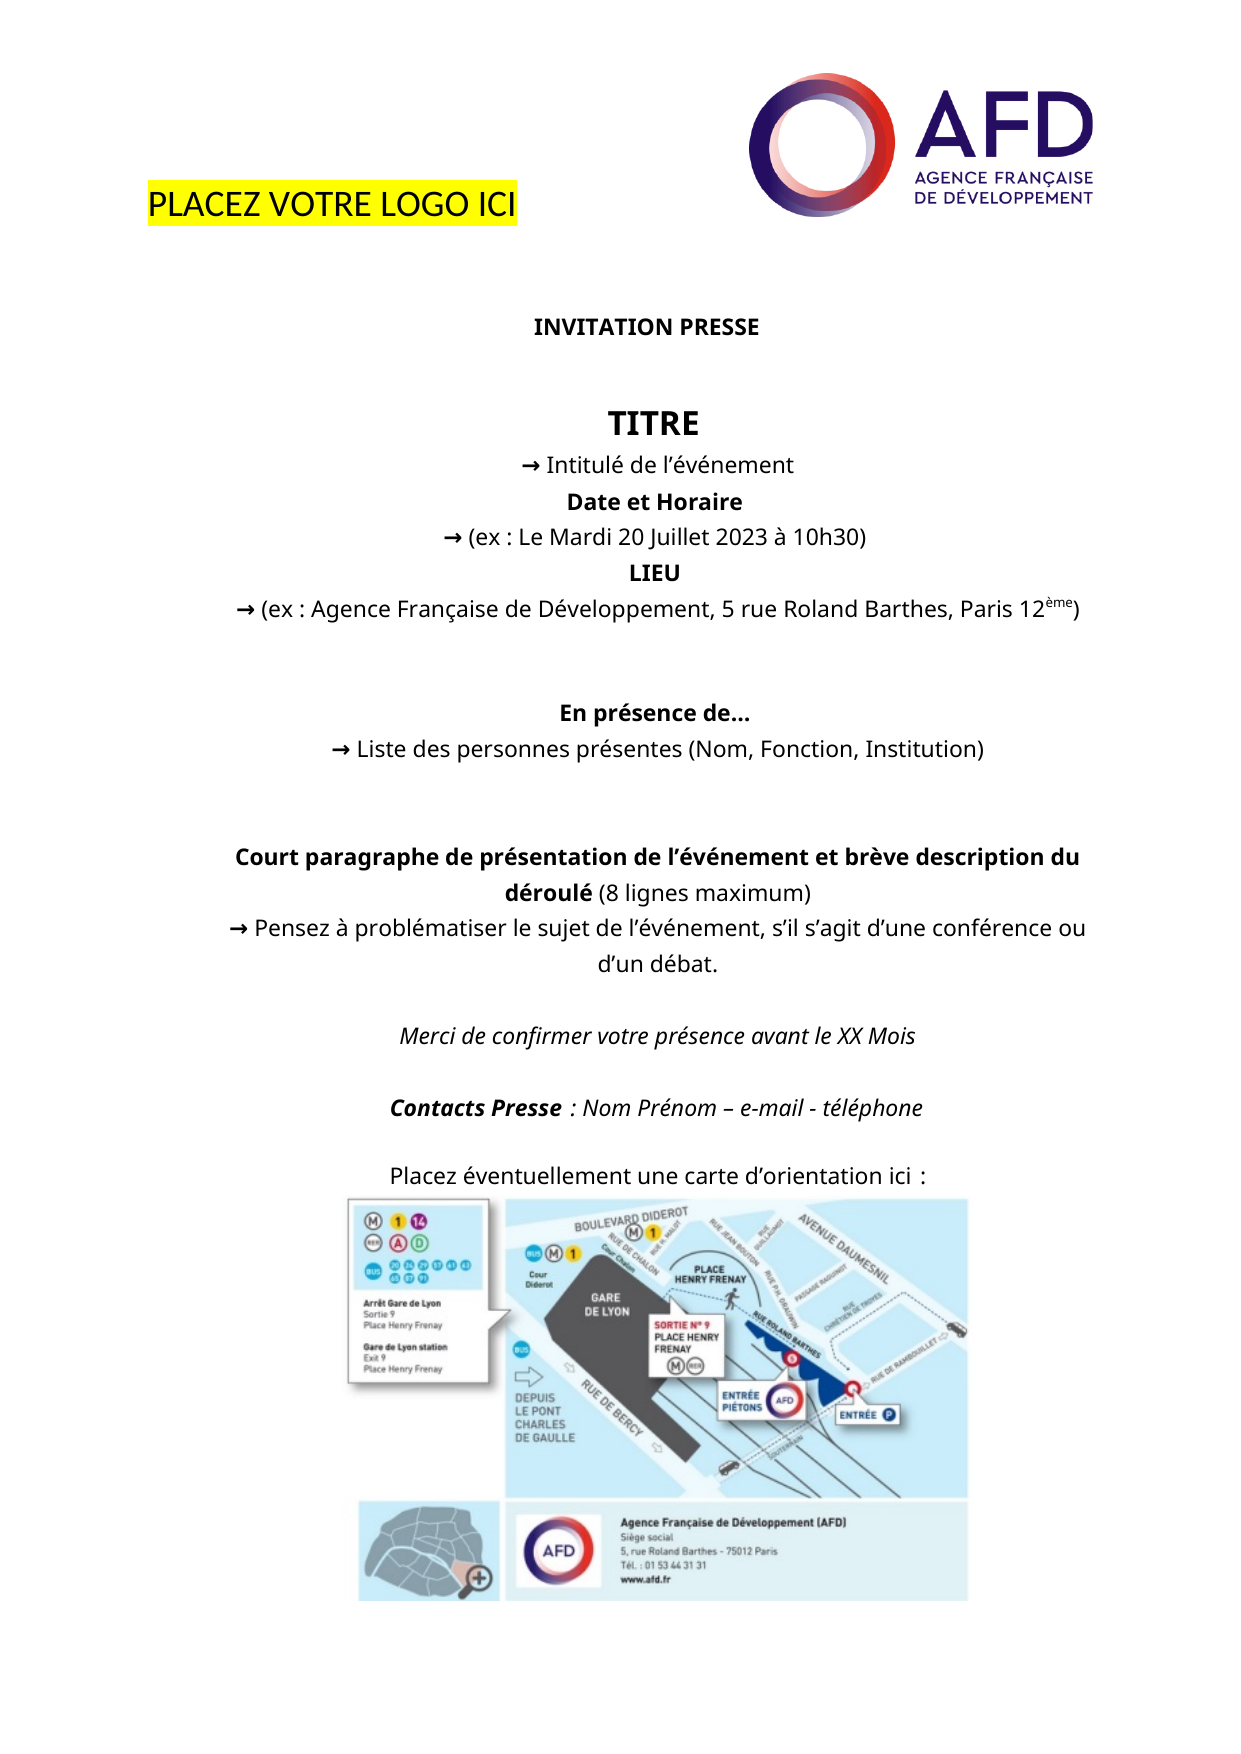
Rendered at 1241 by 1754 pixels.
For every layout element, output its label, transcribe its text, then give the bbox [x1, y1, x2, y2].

text INVITATION PRESSE [148, 311, 1093, 374]
list En présence de… → Liste des personnes présentes (Nom, Fonction, Institution) Court paragraphe de présentation de l’événement et brève description du déroulé (8 lignes maximum) [223, 697, 1093, 908]
list Contacts Presse : Nom Prénom – e-mail - téléphone [223, 1092, 1093, 1156]
picture [749, 73, 1093, 217]
list TITRE → Intitulé de l’événement Date et Horaire → (ex : Le Mardi 20 Juillet 2023 à 10h30) LIEU → (ex : Agence Française de Développement, 5 rue Roland Barthes, Paris 12ème) [223, 399, 1093, 624]
picture [341, 1195, 974, 1601]
list → Pensez à problématiser le sujet de l’événement, s’il s’agit d’une conférence ou d’un débat. [223, 912, 1093, 979]
list Placez éventuellement une carte d’orientation ici : [223, 1160, 1093, 1191]
list Merci de confirmer votre présence avant le XX Mois [223, 1020, 1093, 1051]
